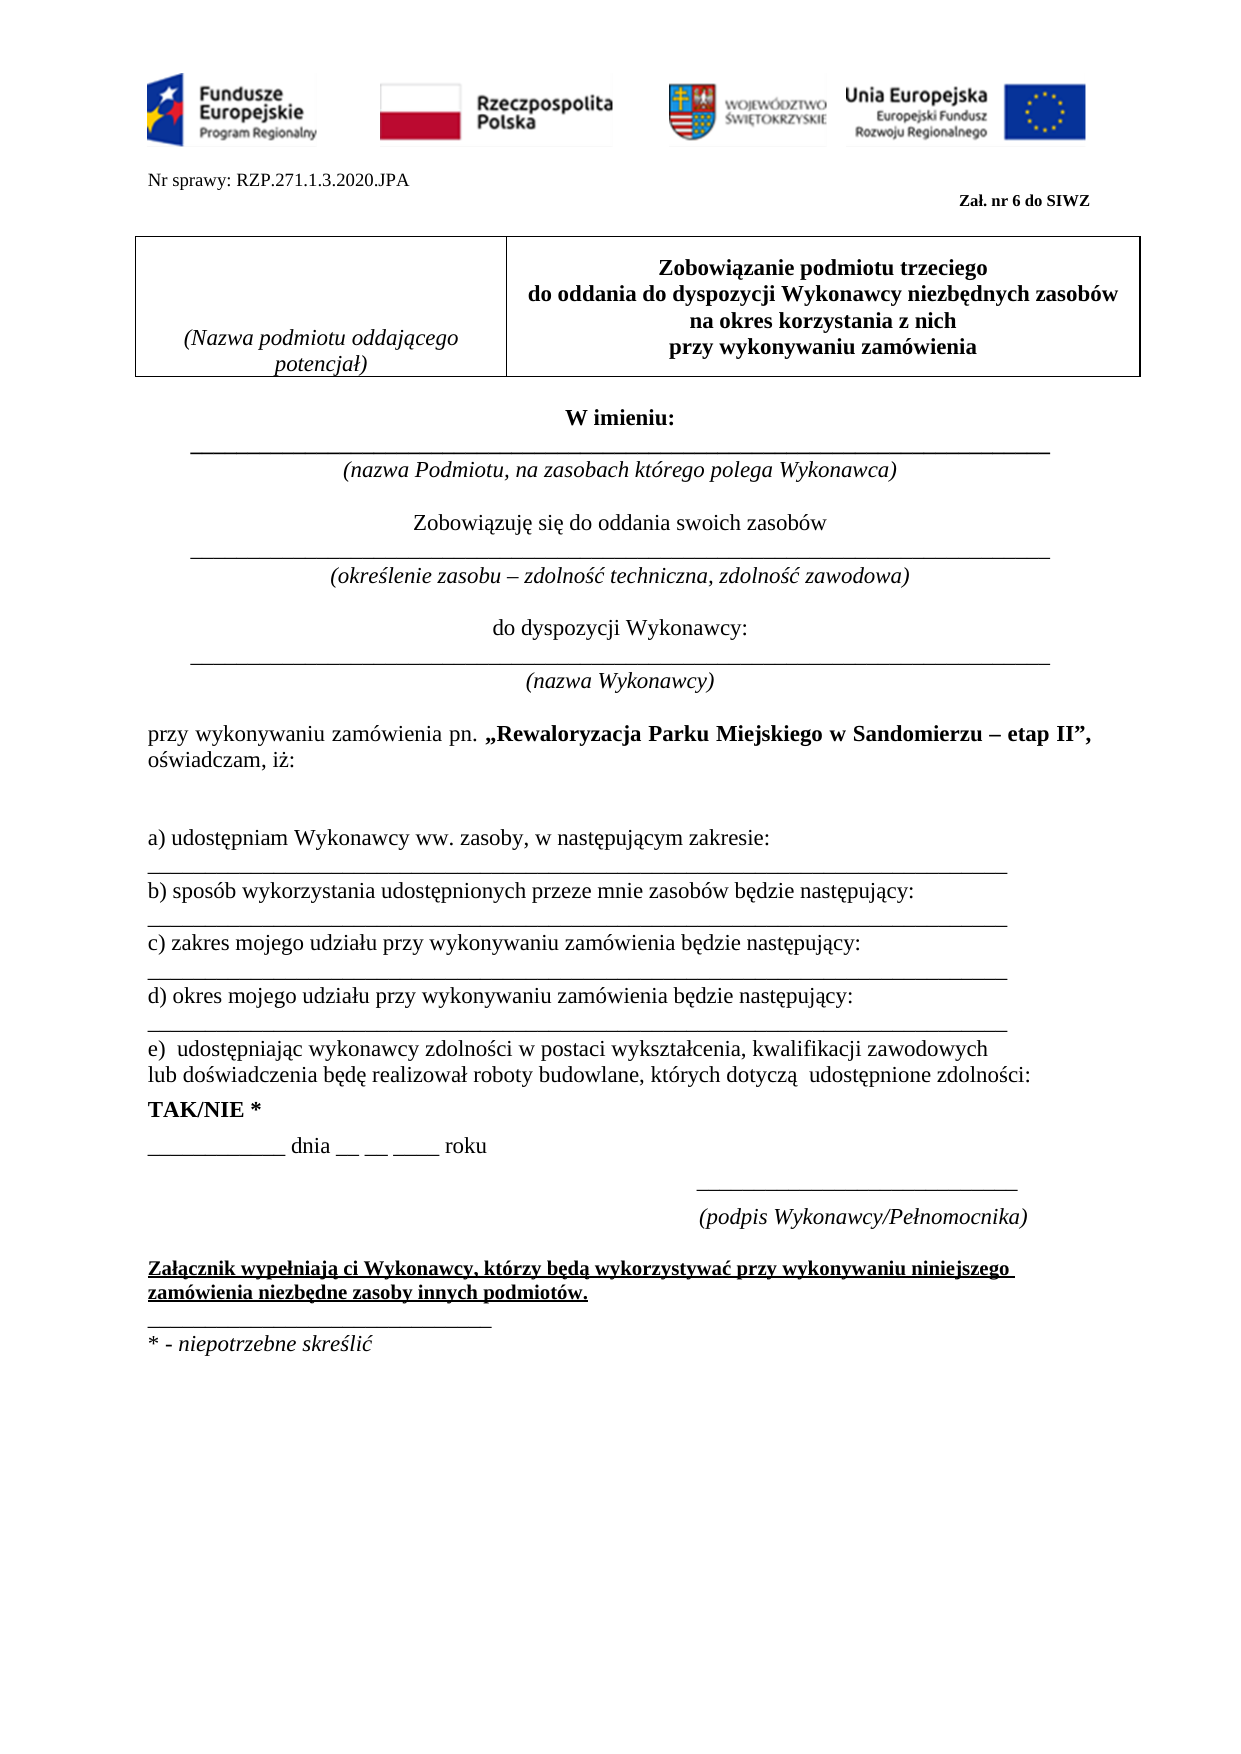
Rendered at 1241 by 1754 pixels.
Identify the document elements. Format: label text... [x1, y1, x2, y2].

text ___________________________________________________________________________ [148, 956, 1093, 982]
text ____________ dnia __ __ ____ roku [148, 1123, 1093, 1158]
table_header Zobowiązanie podmiotu trzeciego do oddania do dyspozycji Wykonawcy niezbędnych zasobów na okres korzystania z nich przy wykonywaniu zamówienia [507, 237, 1139, 376]
text * - niepotrzebne skreślić [148, 1330, 1093, 1356]
text W imieniu: ___________________________________________________________________________ [148, 404, 1093, 456]
text a) udostępniam Wykonawcy ww. zasoby, w następującym zakresie: [148, 824, 1093, 850]
text c) zakres mojego udziału przy wykonywaniu zamówienia będzie następujący: [148, 929, 1093, 956]
text ___________________________________________________________________________ [148, 535, 1093, 562]
list przy wykonywaniu zamówienia pn. „Rewaloryzacja Parku Miejskiego w Sandomierzu – etap II”, oświadczam, iż: [148, 720, 1093, 773]
text ___________________________________________________________________________ [148, 641, 1093, 667]
text ______________________________ [148, 1304, 1093, 1330]
text Nr sprawy: RZP.271.1.3.2020.JPA [148, 169, 1093, 191]
text ___________________________________________________________________________ [148, 903, 1093, 929]
text e) udostępniając wykonawcy zdolności w postaci wykształcenia, kwalifikacji zawodowych [148, 1035, 1093, 1061]
text do dyspozycji Wykonawcy: [148, 614, 1093, 641]
text (podpis Wykonawcy/Pełnomocnika) [664, 1194, 1093, 1229]
picture [147, 73, 318, 148]
text ___________________________________________________________________________ [148, 1008, 1093, 1035]
picture [846, 73, 1087, 148]
text (nazwa Podmiotu, na zasobach którego polega Wykonawca) [148, 456, 1093, 483]
text b) sposób wykorzystania udostępnionych przeze mnie zasobów będzie następujący: [148, 877, 1093, 903]
text TAK/NIE * [148, 1087, 1093, 1123]
text (określenie zasobu – zdolność techniczna, zdolność zawodowa) [148, 562, 1093, 588]
picture [380, 73, 614, 148]
text d) okres mojego udziału przy wykonywaniu zamówienia będzie następujący: [148, 982, 1093, 1008]
text Zał. nr 6 do SIWZ [148, 191, 1093, 210]
text Zobowiązuję się do oddania swoich zasobów [148, 509, 1093, 535]
text lub doświadczenia będę realizował roboty budowlane, których dotyczą udostępnione zdolności: [148, 1061, 1093, 1087]
text ___________________________________________________________________________ [148, 850, 1093, 877]
text ____________________________ [148, 1158, 1093, 1194]
picture [669, 73, 828, 148]
text (nazwa Wykonawcy) [148, 667, 1093, 693]
text Załącznik wypełniają ci Wykonawcy, którzy będą wykorzystywać przy wykonywaniu niniejszego zamówienia niezbędne zasoby innych podmiotów. [148, 1256, 1093, 1304]
table_header (Nazwa podmiotu oddającego potencjał) [136, 237, 506, 376]
